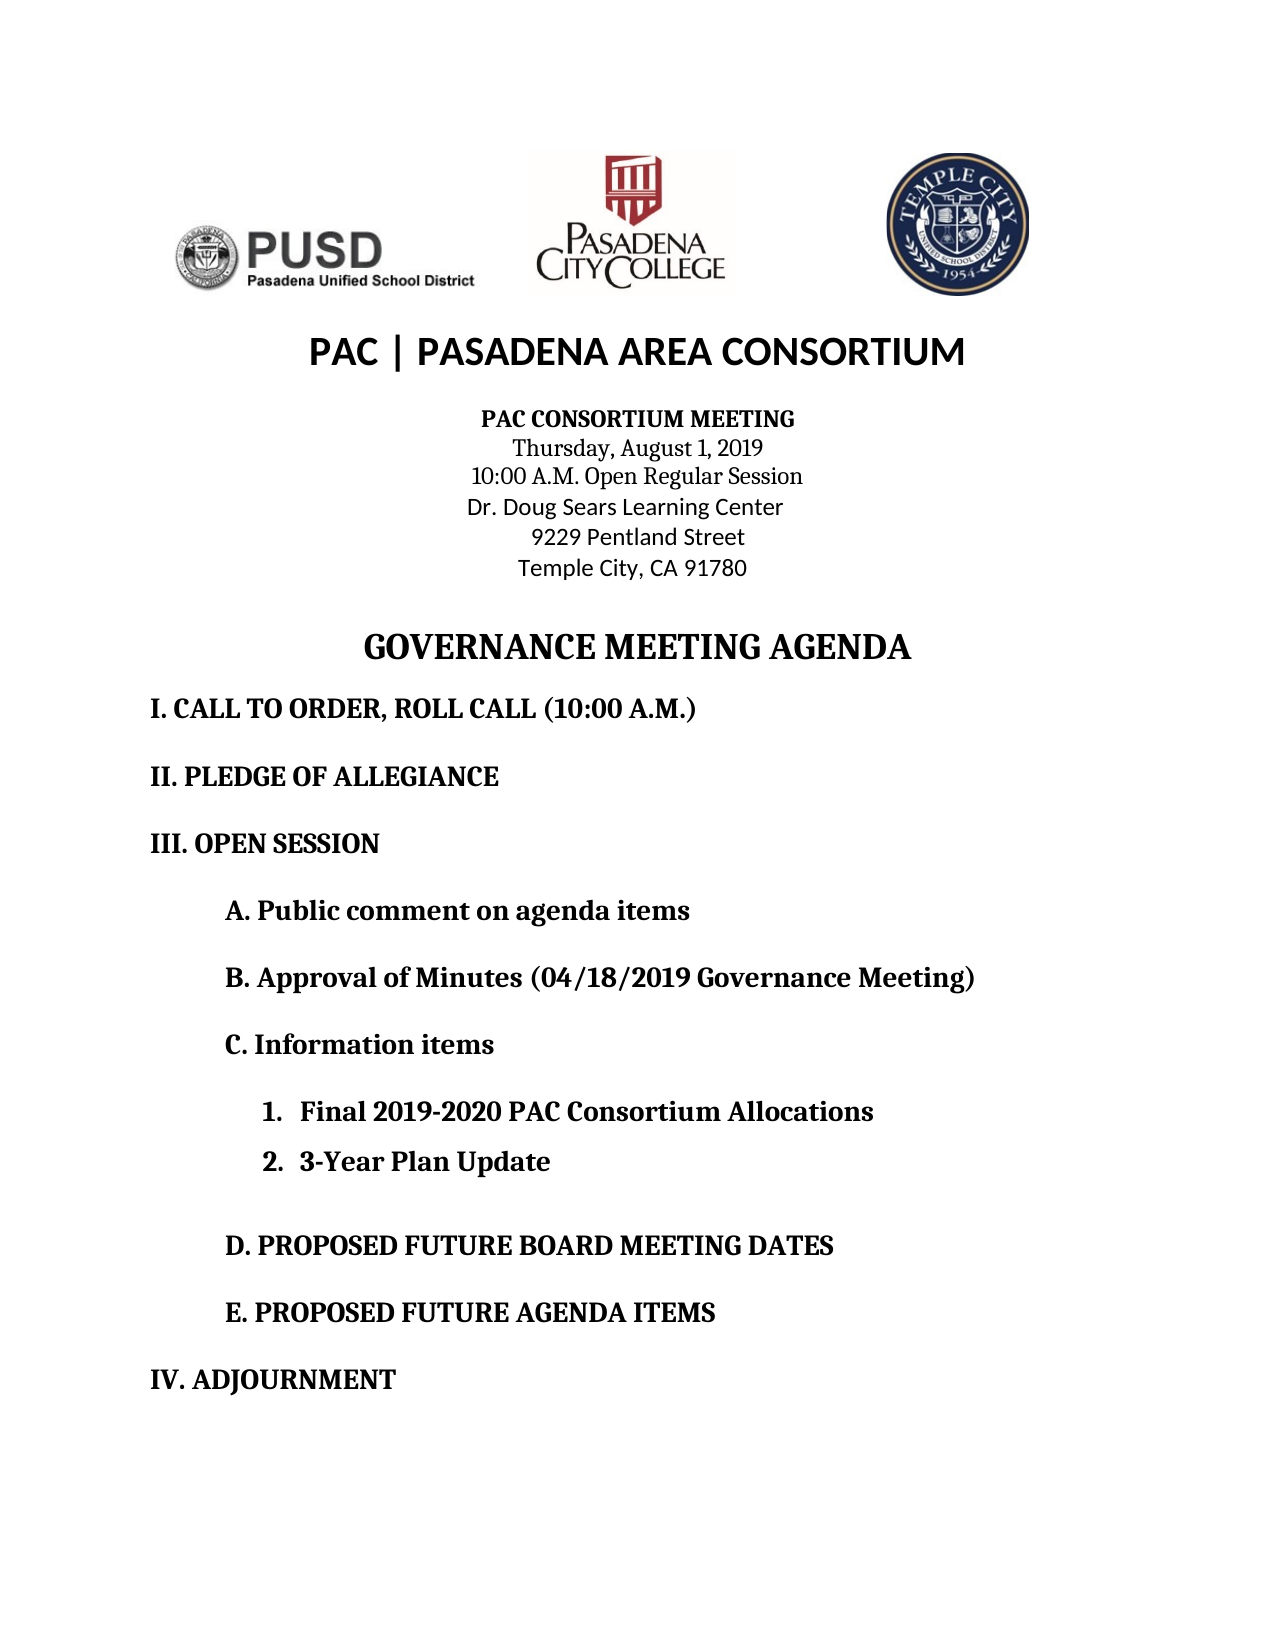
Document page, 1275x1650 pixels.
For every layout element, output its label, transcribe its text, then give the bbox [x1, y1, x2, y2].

text D. PROPOSED FUTURE BOARD MEETING DATES [150, 1229, 1125, 1263]
text A. Public comment on agenda items [150, 894, 1125, 927]
text Temple City, CA 91780 [150, 552, 1125, 582]
text GOVERNANCE MEETING AGENDA [150, 626, 1125, 669]
text Dr. Doug Sears Learning Center [450, 491, 1125, 521]
text B. Approval of Minutes (04/18/2019 Governance Meeting) [150, 961, 1125, 994]
list 3-Year Plan Update [262, 1146, 1125, 1179]
picture [150, 220, 481, 296]
text Thursday, August 1, 2019 [150, 433, 1125, 462]
text II. PLEDGE OF ALLEGIANCE [150, 760, 1125, 793]
text I. CALL TO ORDER, ROLL CALL (10:00 A.M.) [150, 693, 1125, 726]
text E. PROPOSED FUTURE AGENDA ITEMS [150, 1296, 1125, 1330]
picture [886, 153, 1029, 296]
text C. Information items [150, 1028, 1125, 1062]
text IV. ADJOURNMENT [150, 1363, 1125, 1397]
picture [527, 150, 736, 296]
text 9229 Pentland Street [450, 521, 1125, 552]
text PAC CONSORTIUM MEETING [150, 405, 1125, 433]
text PAC | PASADENA AREA CONSORTIUM [175, 325, 1100, 376]
text 10:00 A.M. Open Regular Session [150, 462, 1125, 491]
list Final 2019-2020 PAC Consortium Allocations [262, 1095, 1125, 1129]
text III. OPEN SESSION [150, 827, 1125, 860]
